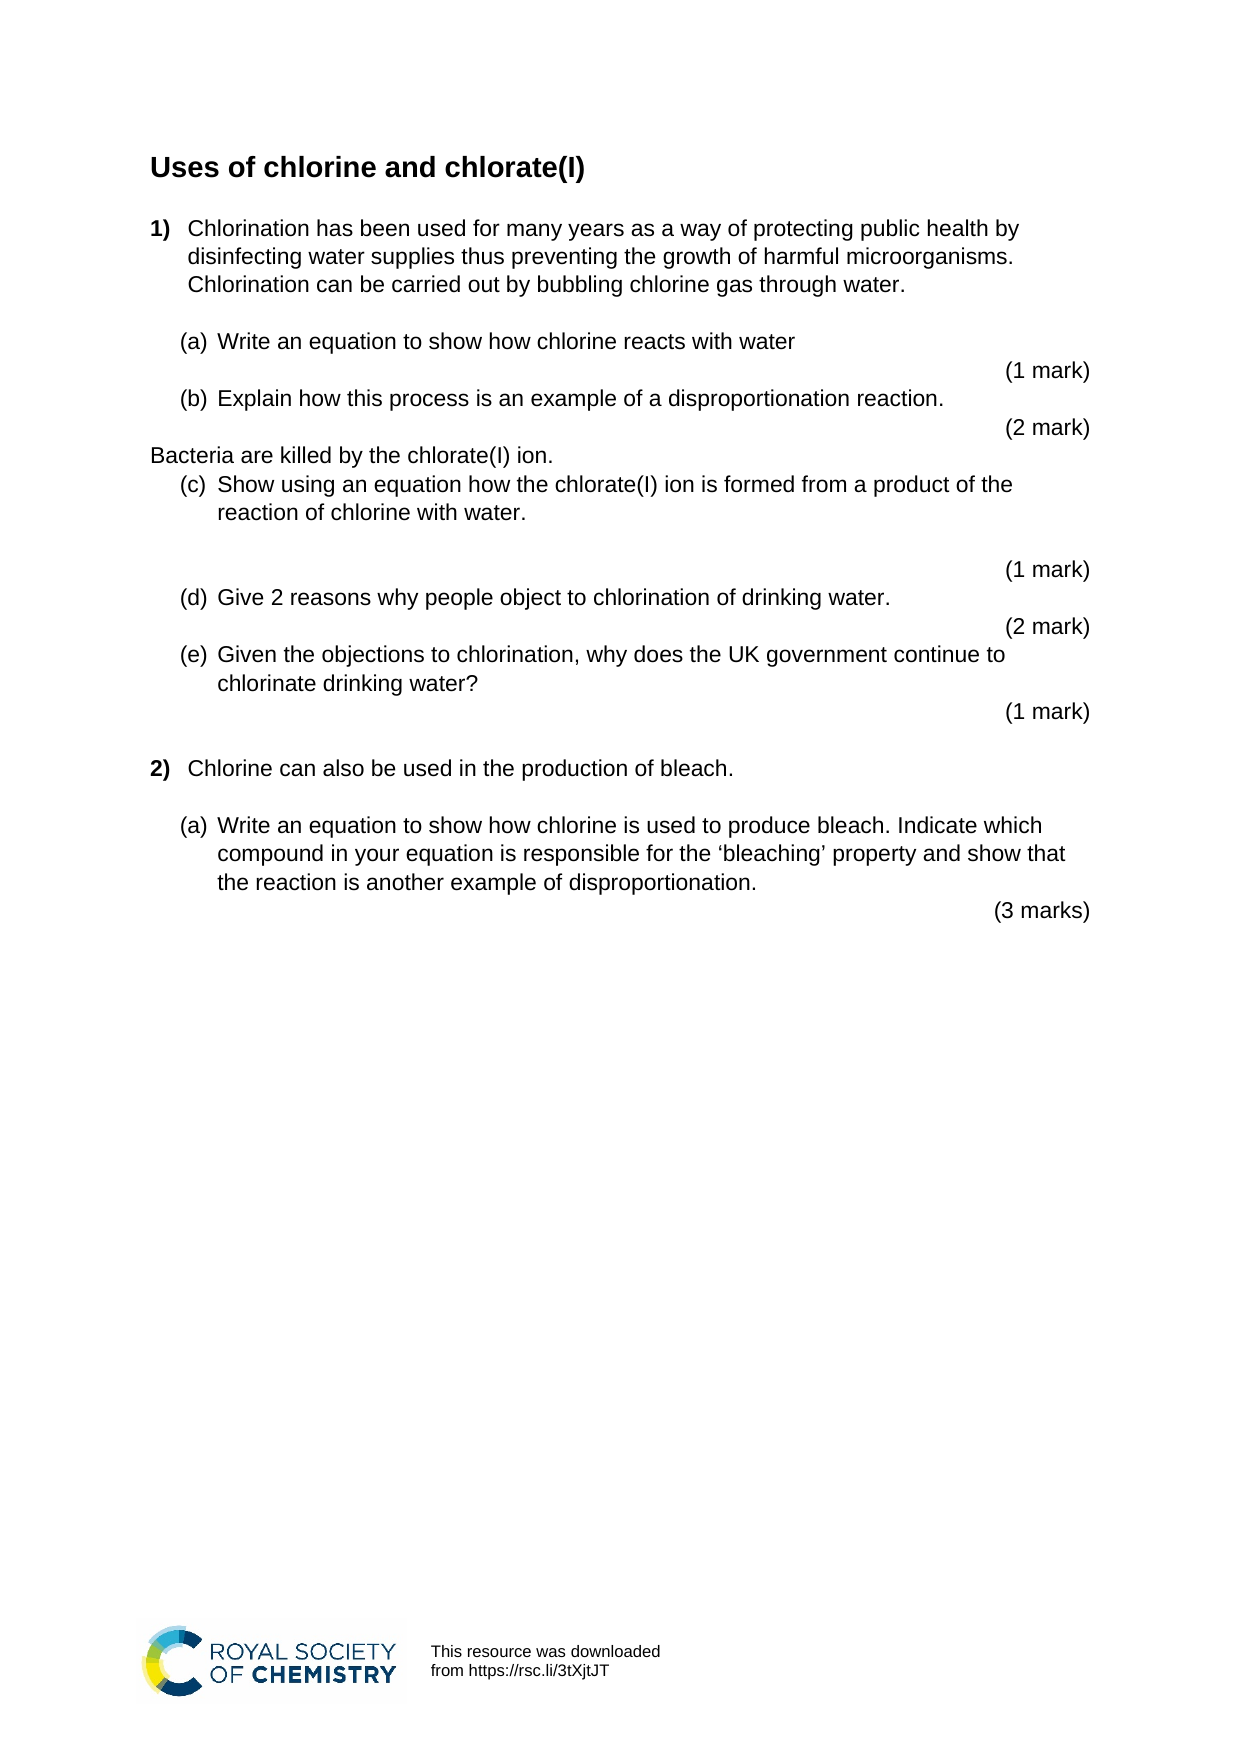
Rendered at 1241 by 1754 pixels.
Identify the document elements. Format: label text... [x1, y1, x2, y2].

list Write an equation to show how chlorine reacts with water [179, 328, 1090, 355]
list Write an equation to show how chlorine is used to produce bleach. Indicate which compound in your equation is responsible for the ‘bleaching’ property and show that the reaction is another example of disproportionation. [179, 812, 1090, 895]
text (3 marks) [217, 897, 1090, 923]
list Given the objections to chlorination, why does the UK government continue to chlorinate drinking water? [179, 641, 1090, 696]
list Explain how this process is an example of a disproportionation reaction. [179, 385, 1090, 412]
subtitle Uses of chlorine and chlorate(I) [150, 150, 1090, 183]
list Show using an equation how the chlorate(I) ion is formed from a product of the reaction of chlorine with water. [179, 471, 1090, 554]
text (2 mark) [217, 613, 1090, 639]
text (2 mark) [217, 414, 1090, 440]
text Bacteria are killed by the chlorate(I) ion. [150, 442, 1090, 468]
list Chlorine can also be used in the production of bleach. [150, 755, 1090, 781]
list Give 2 reasons why people object to chlorination of drinking water. [179, 584, 1090, 611]
picture [136, 1618, 407, 1704]
text (1 mark) [150, 556, 1090, 582]
text (1 mark) [217, 698, 1090, 724]
list Chlorination has been used for many years as a way of protecting public health by disinfecting water supplies thus preventing the growth of harmful microorganisms. Chlorination can be carried out by bubbling chlorine gas through water. [150, 214, 1090, 298]
text (1 mark) [217, 357, 1090, 383]
